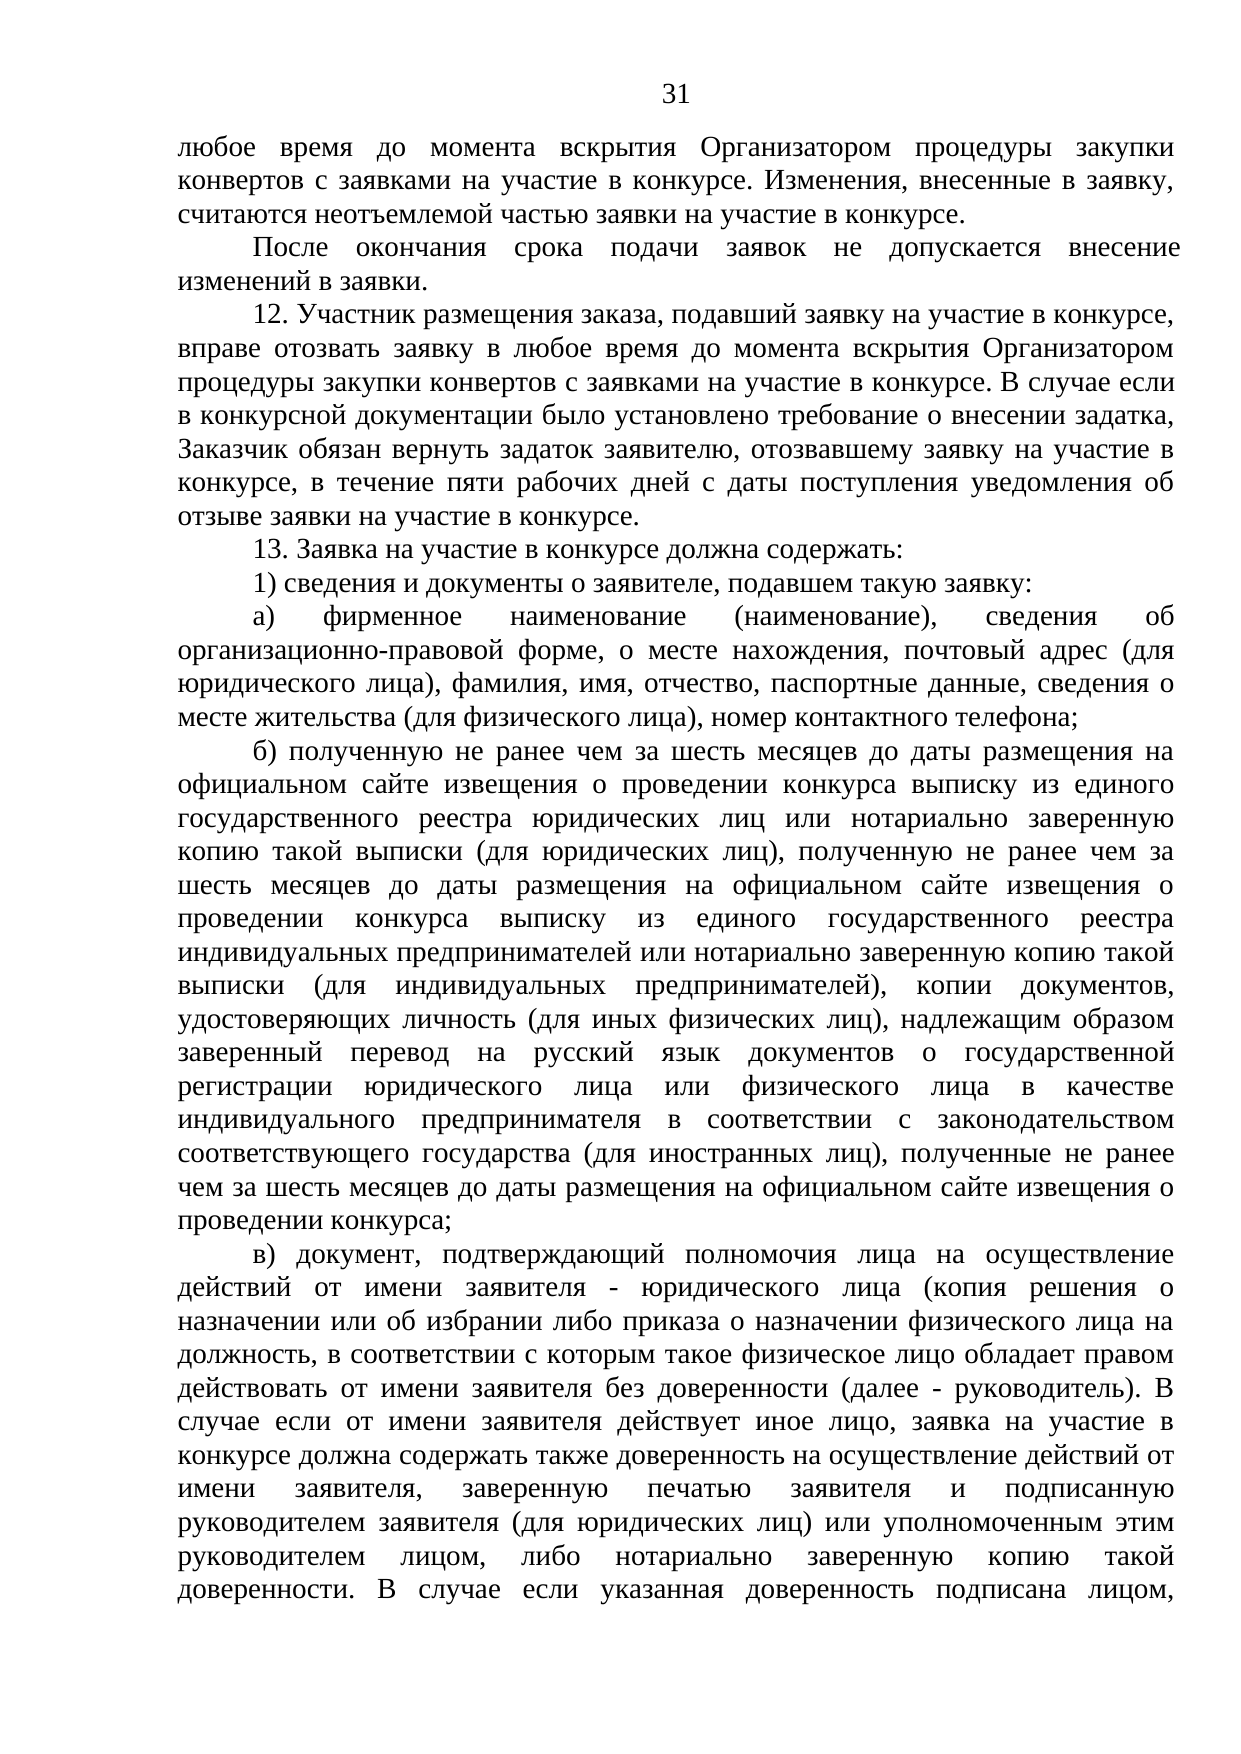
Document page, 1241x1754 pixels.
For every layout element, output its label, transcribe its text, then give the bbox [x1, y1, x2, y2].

text После окончания срока подачи заявок не допускается внесение изменений в заявки. [177, 229, 1181, 297]
text 13. Заявка на участие в конкурсе должна содержать: [177, 531, 1175, 565]
text б) полученную не ранее чем за шесть месяцев до даты размещения на официальном сайте извещения о проведении конкурса выписку из единого государственного реестра юридических лиц или нотариально заверенную копию такой выписки (для юридических лиц), полученную не ранее чем за шесть месяцев до даты размещения на официальном сайте извещения о проведении конкурса выписку из единого государственного реестра индивидуальных предпринимателей или нотариально заверенную копию такой выписки (для индивидуальных предпринимателей), копии документов, удостоверяющих личность (для иных физических лиц), надлежащим образом заверенный перевод на русский язык документов о государственной регистрации юридического лица или физического лица в качестве индивидуального предпринимателя в соответствии с законодательством соответствующего государства (для иностранных лиц), полученные не ранее чем за шесть месяцев до даты размещения на официальном сайте извещения о проведении конкурса; [177, 733, 1175, 1236]
text 1) сведения и документы о заявителе, подавшем такую заявку: [177, 565, 1175, 598]
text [177, 1236, 1175, 1605]
text 12. Участник размещения заказа, подавший заявку на участие в конкурсе, вправе отозвать заявку в любое время до момента вскрытия Организатором процедуры закупки конвертов с заявками на участие в конкурсе. В случае если в конкурсной документации было установлено требование о внесении задатка, Заказчик обязан вернуть задаток заявителю, отозвавшему заявку на участие в конкурсе, в течение пяти рабочих дней с даты поступления уведомления об отзыве заявки на участие в конкурсе. [177, 297, 1175, 531]
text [177, 129, 1175, 229]
text а) фирменное наименование (наименование), сведения об организационно-правовой форме, о месте нахождения, почтовый адрес (для юридического лица), фамилия, имя, отчество, паспортные данные, сведения о месте жительства (для физического лица), номер контактного телефона; [177, 598, 1175, 733]
